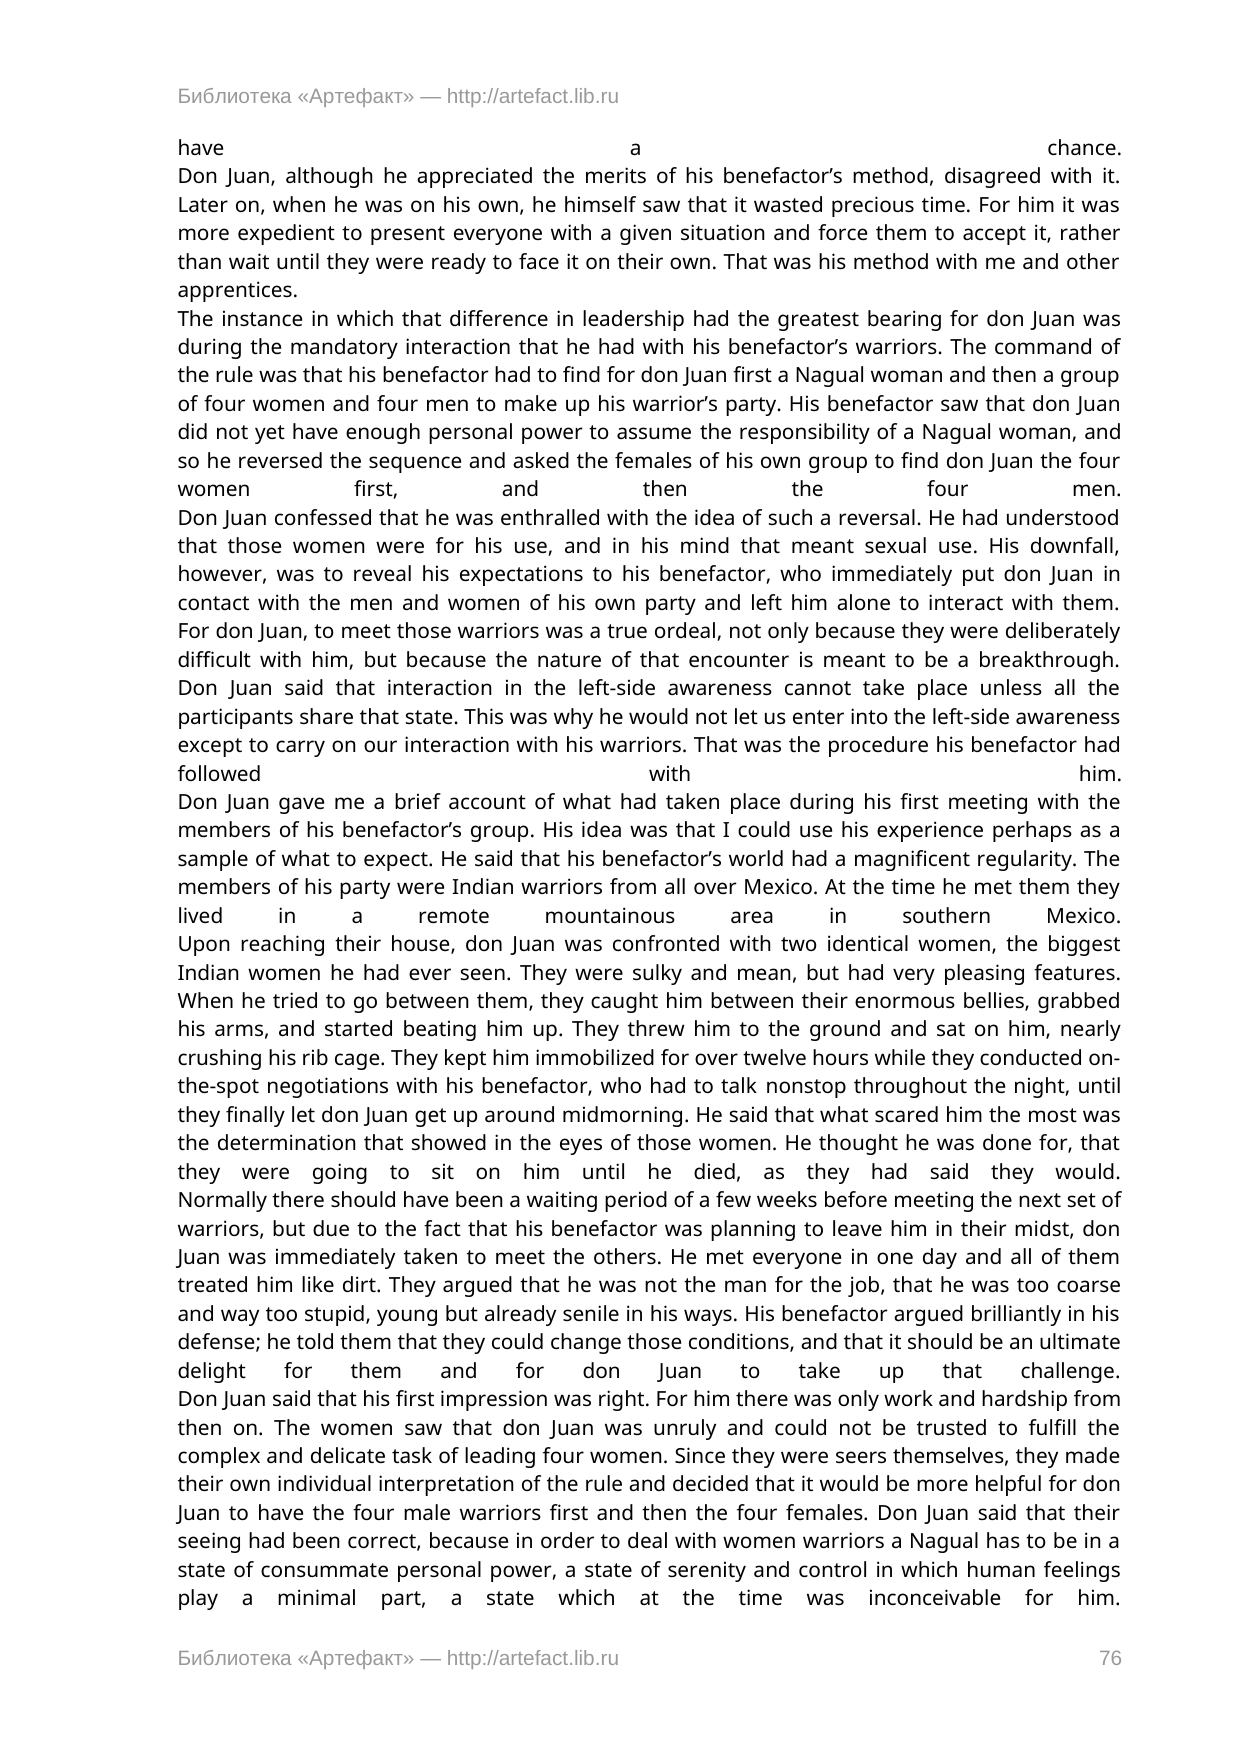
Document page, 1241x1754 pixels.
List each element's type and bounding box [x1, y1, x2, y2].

text [177, 133, 1122, 1612]
